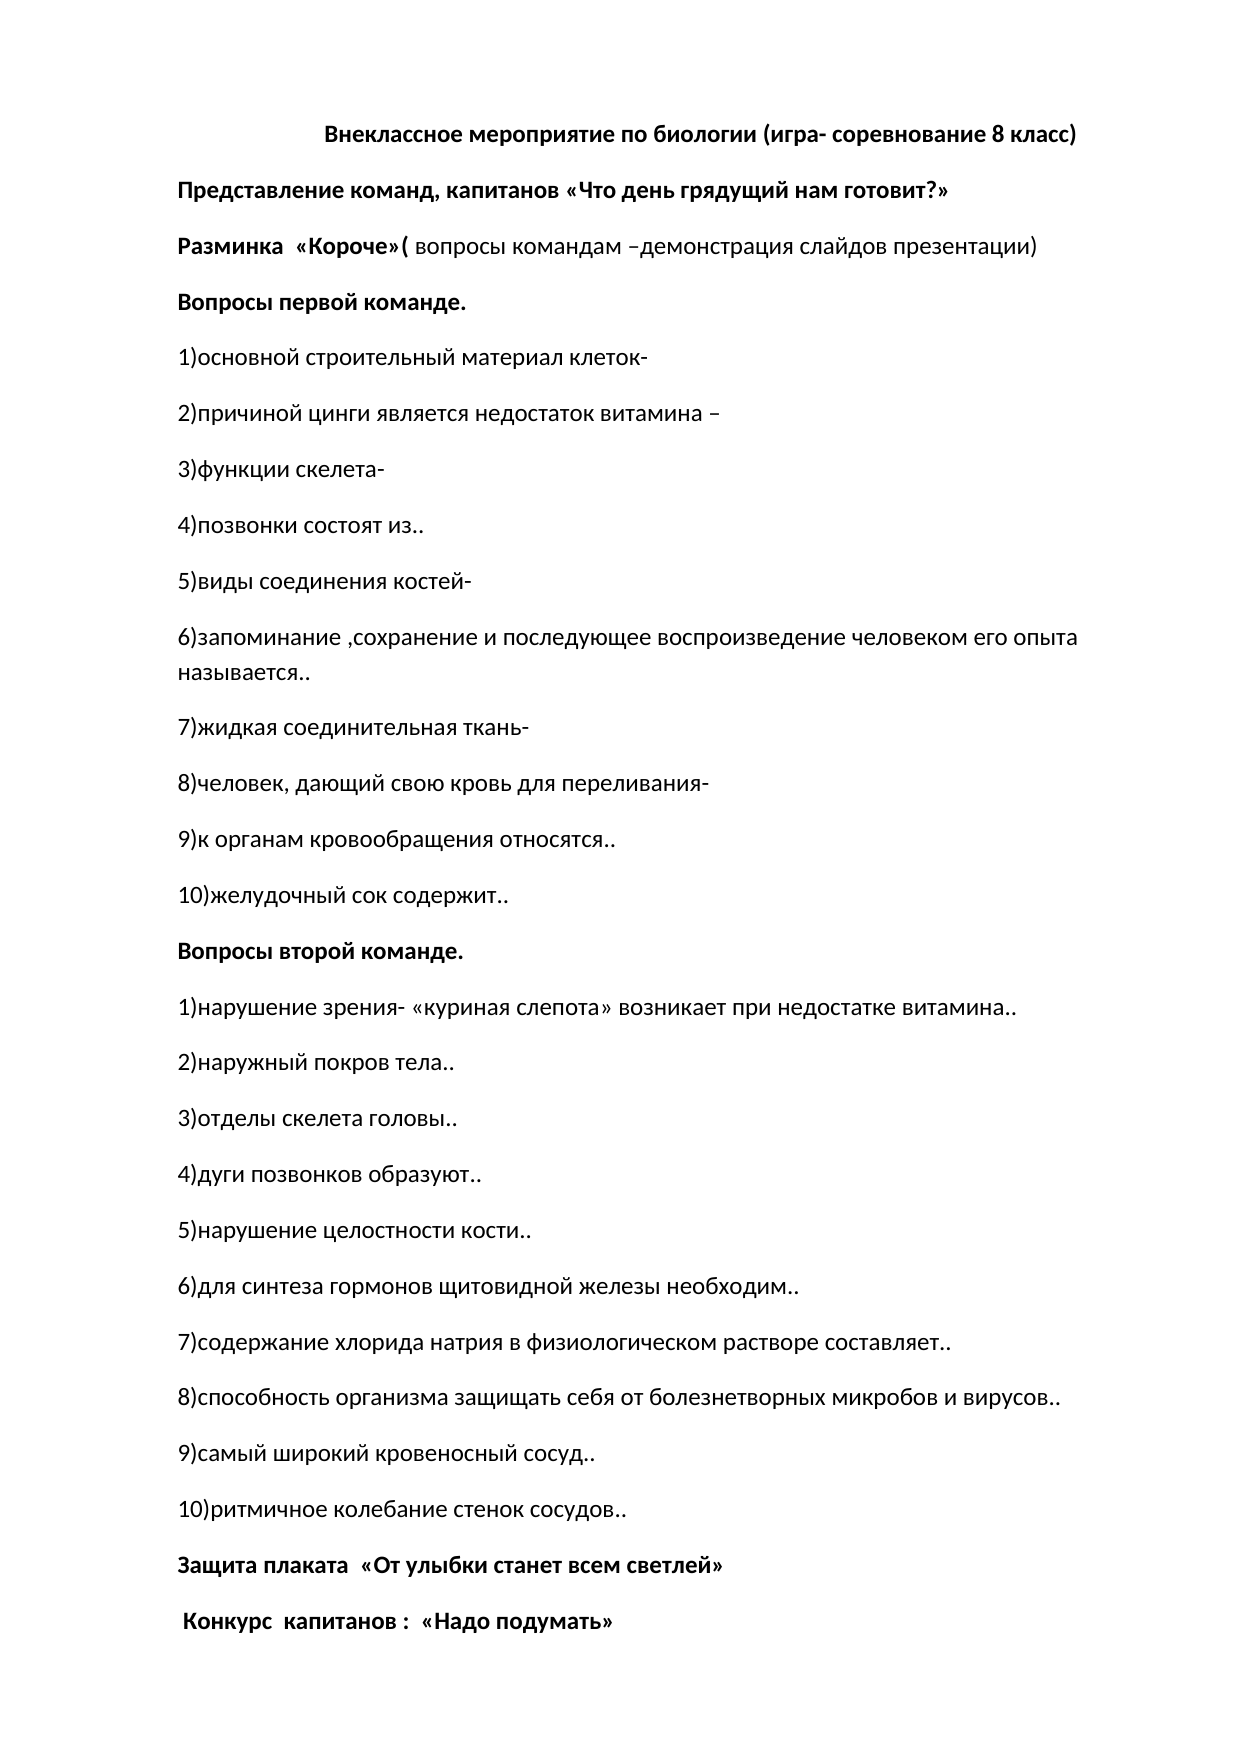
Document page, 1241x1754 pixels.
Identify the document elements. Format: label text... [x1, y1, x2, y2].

text 6)для синтеза гормонов щитовидной железы необходим.. [177, 1270, 1152, 1300]
text 1)основной строительный материал клеток- [177, 341, 1152, 372]
text 6)запоминание ,сохранение и последующее воспроизведение человеком его опыта называется.. [177, 621, 1152, 686]
text Защита плаката «От улыбки станет всем светлей» [177, 1549, 1152, 1579]
text 2)наружный покров тела.. [177, 1046, 1152, 1077]
text 1)нарушение зрения- «куриная слепота» возникает при недостатке витамина.. [177, 991, 1152, 1021]
text 4)дуги позвонков образуют.. [177, 1158, 1152, 1189]
text 3)отделы скелета головы.. [177, 1102, 1152, 1133]
text 2)причиной цинги является недостаток витамина – [177, 397, 1152, 428]
text Представление команд, капитанов «Что день грядущий нам готовит?» [177, 174, 1152, 204]
text 7)жидкая соединительная ткань- [177, 711, 1152, 742]
text 9)самый широкий кровеносный сосуд.. [177, 1437, 1152, 1468]
text 5)виды соединения костей- [177, 565, 1152, 595]
text 5)нарушение целостности кости.. [177, 1214, 1152, 1244]
text 8)человек, дающий свою кровь для переливания- [177, 767, 1152, 798]
text 4)позвонки состоят из.. [177, 509, 1152, 539]
text Внеклассное мероприятие по биологии (игра- соревнование 8 класс) [177, 118, 1152, 149]
text 8)способность организма защищать себя от болезнетворных микробов и вирусов.. [177, 1381, 1152, 1412]
text 3)функции скелета- [177, 453, 1152, 484]
text Конкурс капитанов : «Надо подумать» [177, 1605, 1152, 1635]
text Вопросы второй команде. [177, 935, 1152, 965]
text Вопросы первой команде. [177, 286, 1152, 316]
text 10)желудочный сок содержит.. [177, 879, 1152, 909]
text 9)к органам кровообращения относятся.. [177, 823, 1152, 854]
text 10)ритмичное колебание стенок сосудов.. [177, 1493, 1152, 1524]
text Разминка «Короче»( вопросы командам –демонстрация слайдов презентации) [177, 230, 1152, 260]
text 7)содержание хлорида натрия в физиологическом растворе составляет.. [177, 1326, 1152, 1356]
